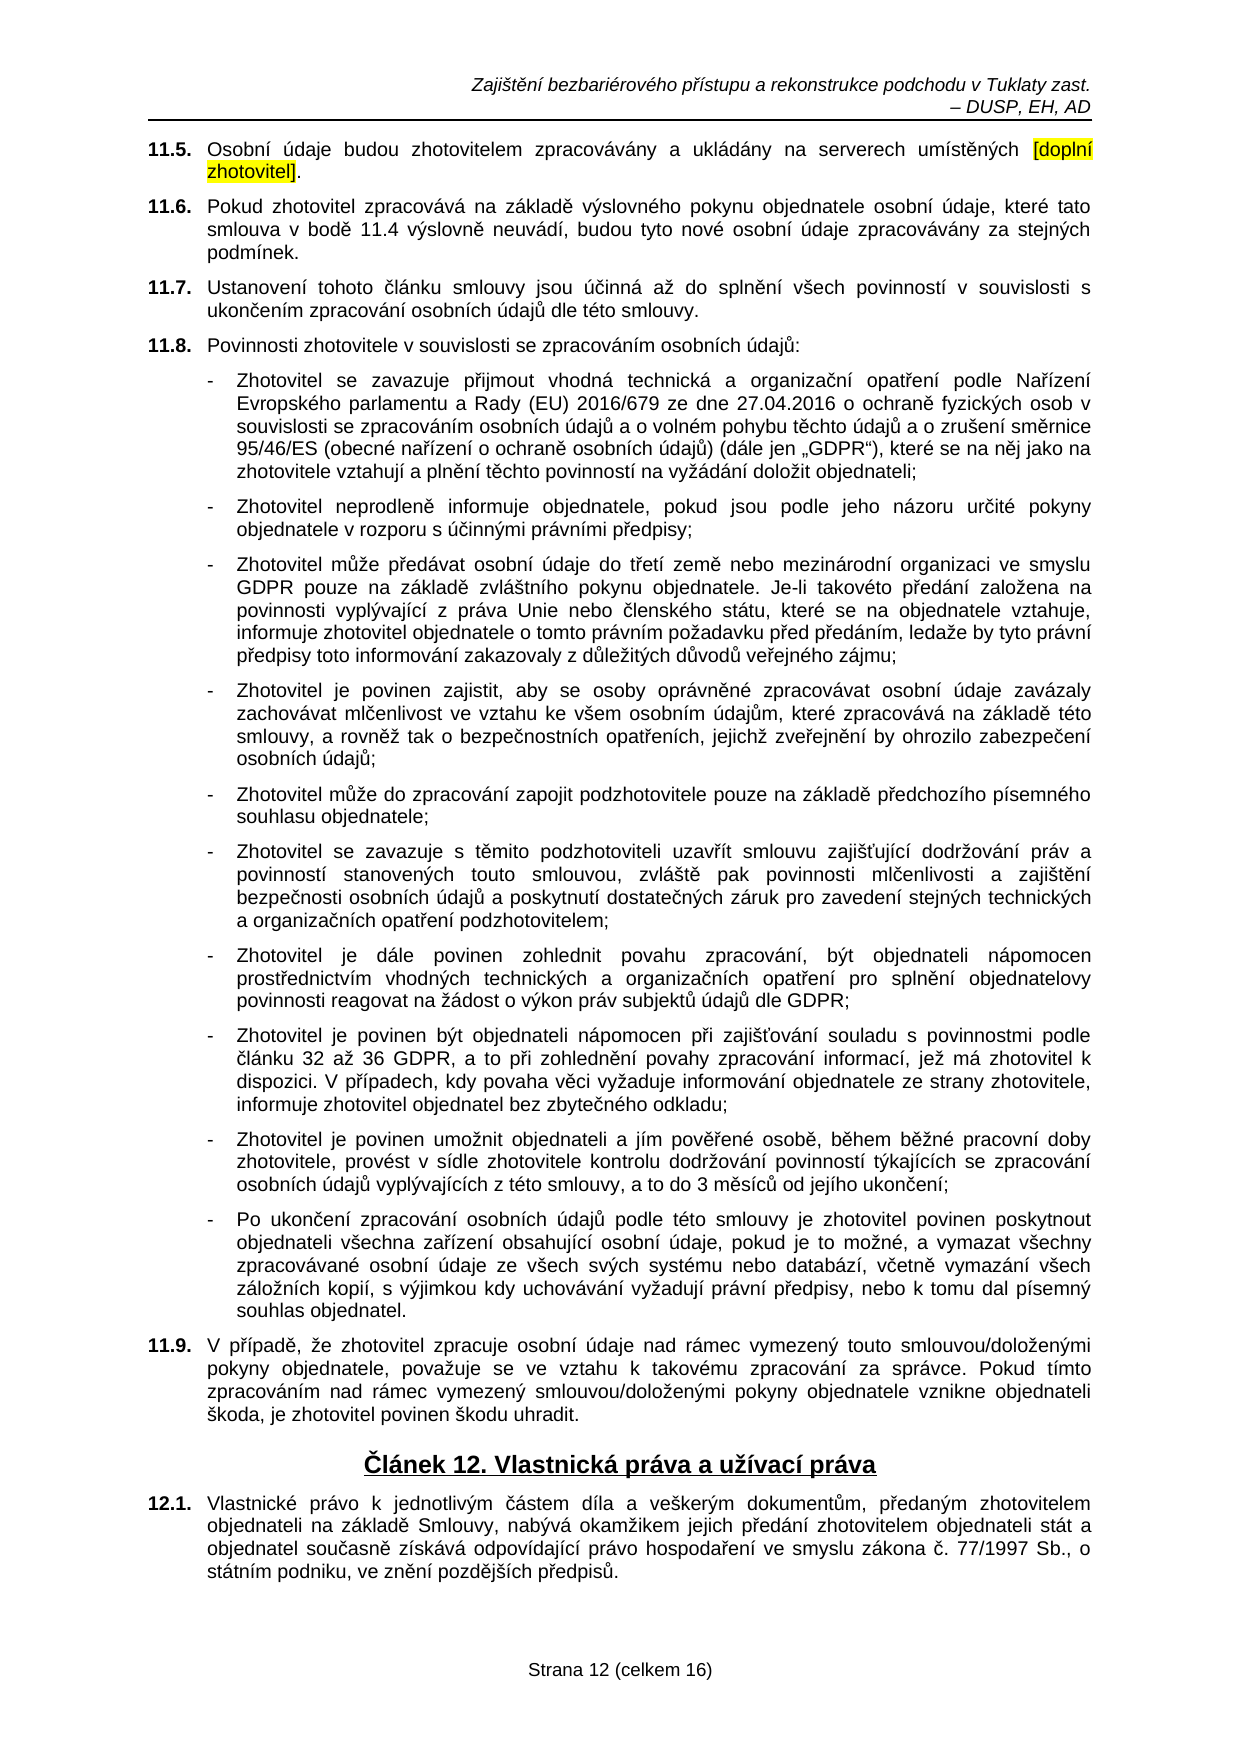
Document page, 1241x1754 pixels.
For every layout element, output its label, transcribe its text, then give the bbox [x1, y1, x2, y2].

text - Zhotovitel je povinen umožnit objednateli a jím pověřené osobě, během běžné pracovní doby zhotovitele, provést v sídle zhotovitele kontrolu dodržování povinností týkajících se zpracování osobních údajů vyplývajících z této smlouvy, a to do 3 měsíců od jejího ukončení; [207, 1128, 1092, 1196]
text - Zhotovitel může předávat osobní údaje do třetí země nebo mezinárodní organizaci ve smyslu GDPR pouze na základě zvláštního pokynu objednatele. Je-li takovéto předání založena na povinnosti vyplývající z práva Unie nebo členského státu, které se na objednatele vztahuje, informuje zhotovitel objednatele o tomto právním požadavku před předáním, ledaže by tyto právní předpisy toto informování zakazovaly z důležitých důvodů veřejného zájmu; [207, 553, 1092, 667]
text 11.5. Osobní údaje budou zhotovitelem zpracovávány a ukládány na serverech umístěných [doplní zhotovitel]. [148, 137, 1092, 183]
text - Zhotovitel je povinen zajistit, aby se osoby oprávněné zpracovávat osobní údaje zavázaly zachovávat mlčenlivost ve vztahu ke všem osobním údajům, které zpracovává na základě této smlouvy, a rovněž tak o bezpečnostních opatřeních, jejichž zveřejnění by ohrozilo zabezpečení osobních údajů; [207, 679, 1092, 770]
text - Zhotovitel se zavazuje s těmito podzhotoviteli uzavřít smlouvu zajišťující dodržování práv a povinností stanovených touto smlouvou, zvláště pak povinnosti mlčenlivosti a zajištění bezpečnosti osobních údajů a poskytnutí dostatečných záruk pro zavedení stejných technických a organizačních opatření podzhotovitelem; [207, 840, 1092, 931]
text - Zhotovitel se zavazuje přijmout vhodná technická a organizační opatření podle Nařízení Evropského parlamentu a Rady (EU) 2016/679 ze dne 27.04.2016 o ochraně fyzických osob v souvislosti se zpracováním osobních údajů a o volném pohybu těchto údajů a o zrušení směrnice 95/46/ES (obecné nařízení o ochraně osobních údajů) (dále jen „GDPR“), které se na něj jako na zhotovitele vztahují a plnění těchto povinností na vyžádání doložit objednateli; [207, 369, 1092, 483]
text - Po ukončení zpracování osobních údajů podle této smlouvy je zhotovitel povinen poskytnout objednateli všechna zařízení obsahující osobní údaje, pokud je to možné, a vymazat všechny zpracovávané osobní údaje ze všech svých systému nebo databází, včetně vymazání všech záložních kopií, s výjimkou kdy uchovávání vyžadují právní předpisy, nebo k tomu dal písemný souhlas objednatel. [207, 1208, 1092, 1322]
text 11.9. V případě, že zhotovitel zpracuje osobní údaje nad rámec vymezený touto smlouvou/doloženými pokyny objednatele, považuje se ve vztahu k takovému zpracování za správce. Pokud tímto zpracováním nad rámec vymezený smlouvou/doloženými pokyny objednatele vznikne objednateli škoda, je zhotovitel povinen škodu uhradit. [148, 1334, 1092, 1425]
subtitle Článek 12. Vlastnická práva a užívací práva [148, 1450, 1092, 1479]
text - Zhotovitel může do zpracování zapojit podzhotovitele pouze na základě předchozího písemného souhlasu objednatele; [207, 782, 1092, 828]
text - Zhotovitel je povinen být objednateli nápomocen při zajišťování souladu s povinnostmi podle článku 32 až 36 GDPR, a to při zohlednění povahy zpracování informací, jež má zhotovitel k dispozici. V případech, kdy povaha věci vyžaduje informování objednatele ze strany zhotovitele, informuje zhotovitel objednatel bez zbytečného odkladu; [207, 1024, 1092, 1115]
text 11.6. Pokud zhotovitel zpracovává na základě výslovného pokynu objednatele osobní údaje, které tato smlouva v bodě 11.4 výslovně neuvádí, budou tyto nové osobní údaje zpracovávány za stejných podmínek. [148, 195, 1092, 263]
text - Zhotovitel je dále povinen zohlednit povahu zpracování, být objednateli nápomocen prostřednictvím vhodných technických a organizačních opatření pro splnění objednatelovy povinnosti reagovat na žádost o výkon práv subjektů údajů dle GDPR; [207, 944, 1092, 1012]
text 11.8. Povinnosti zhotovitele v souvislosti se zpracováním osobních údajů: [148, 334, 1092, 357]
text 12.1. Vlastnické právo k jednotlivým částem díla a veškerým dokumentům, předaným zhotovitelem objednateli na základě Smlouvy, nabývá okamžikem jejich předání zhotovitelem objednateli stát a objednatel současně získává odpovídající právo hospodaření ve smyslu zákona č. 77/1997 Sb., o státním podniku, ve znění pozdějších předpisů. [148, 1491, 1092, 1582]
text 11.7. Ustanovení tohoto článku smlouvy jsou účinná až do splnění všech povinností v souvislosti s ukončením zpracování osobních údajů dle této smlouvy. [148, 276, 1092, 321]
text - Zhotovitel neprodleně informuje objednatele, pokud jsou podle jeho názoru určité pokyny objednatele v rozporu s účinnými právními předpisy; [207, 495, 1092, 541]
